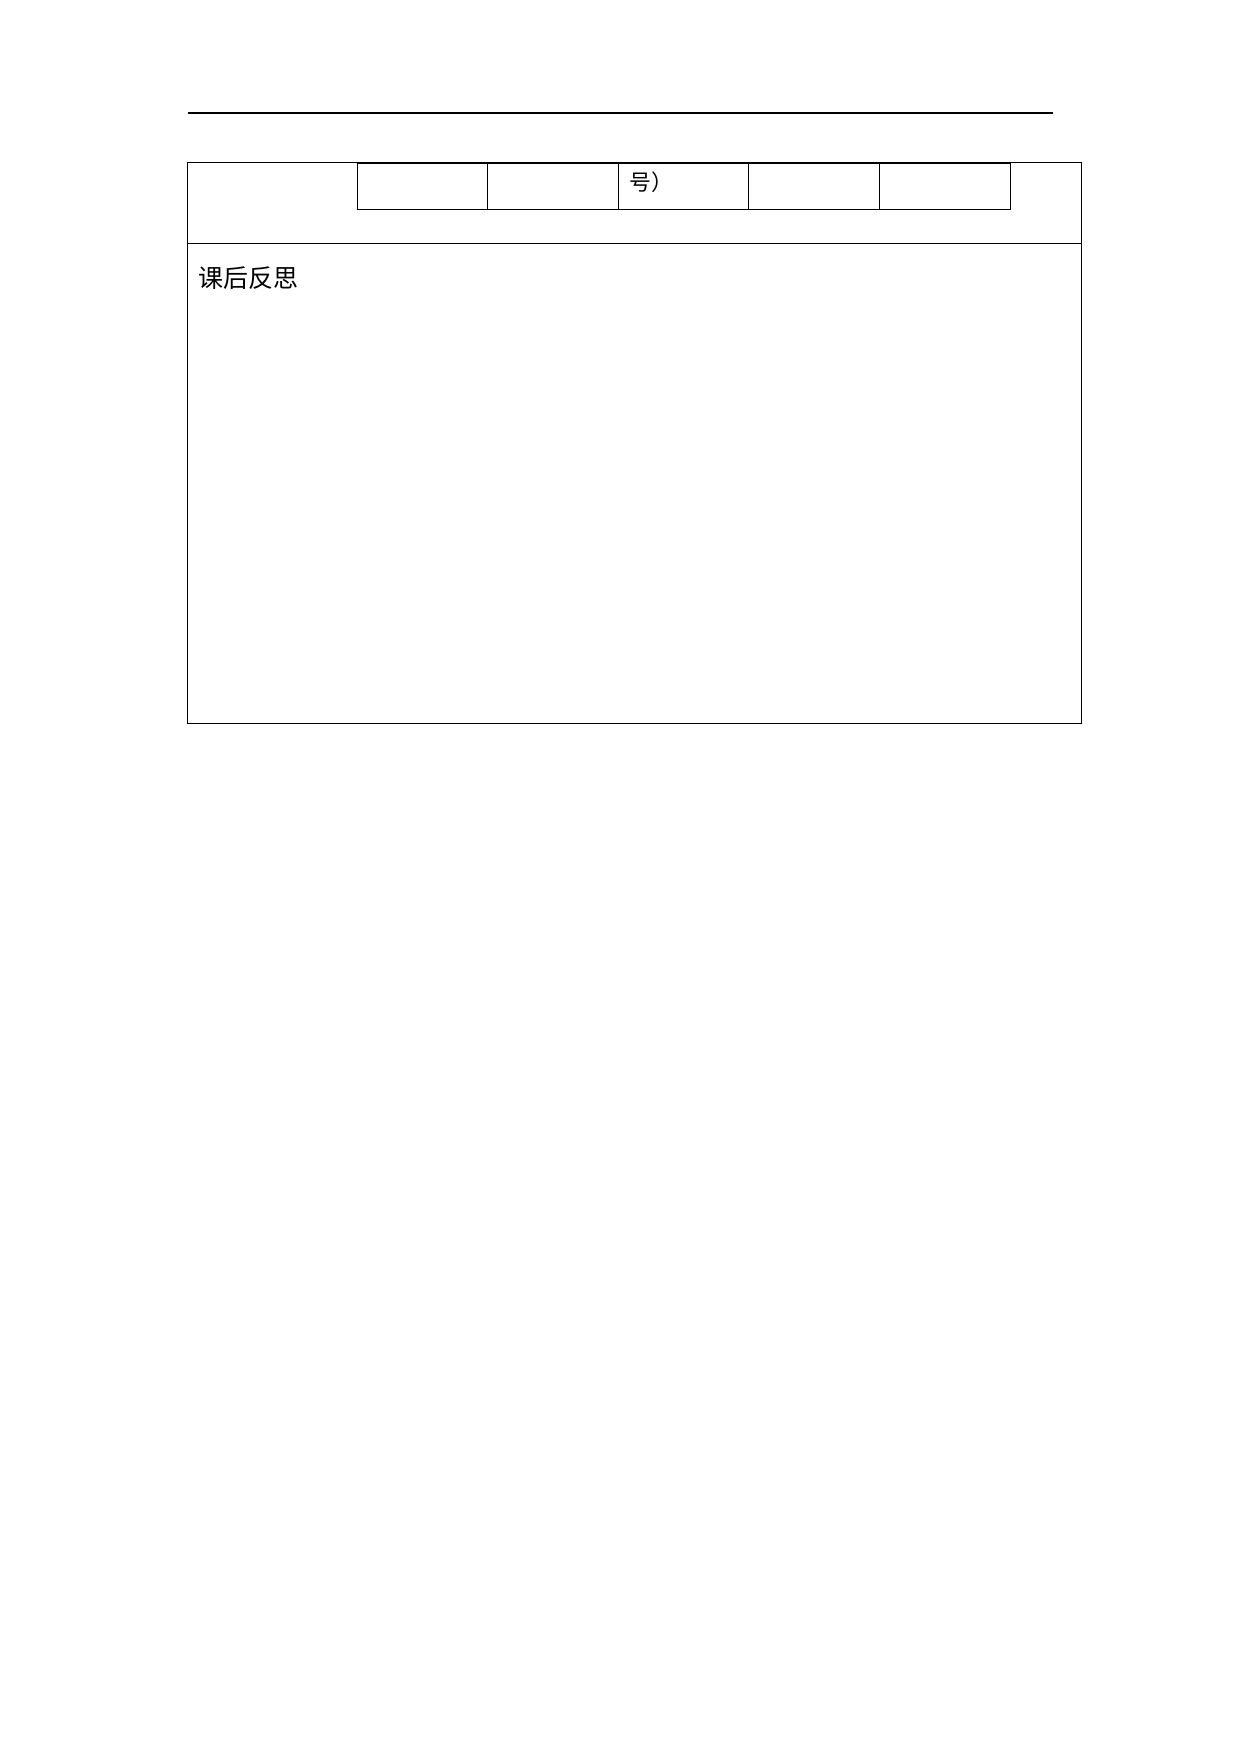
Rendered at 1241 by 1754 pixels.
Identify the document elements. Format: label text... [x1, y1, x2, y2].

table_cell 课后反思 [来源:Z&xx&k.Com] [188, 244, 1081, 723]
table_cell 板书设计 比的意义 [188, 163, 1081, 243]
